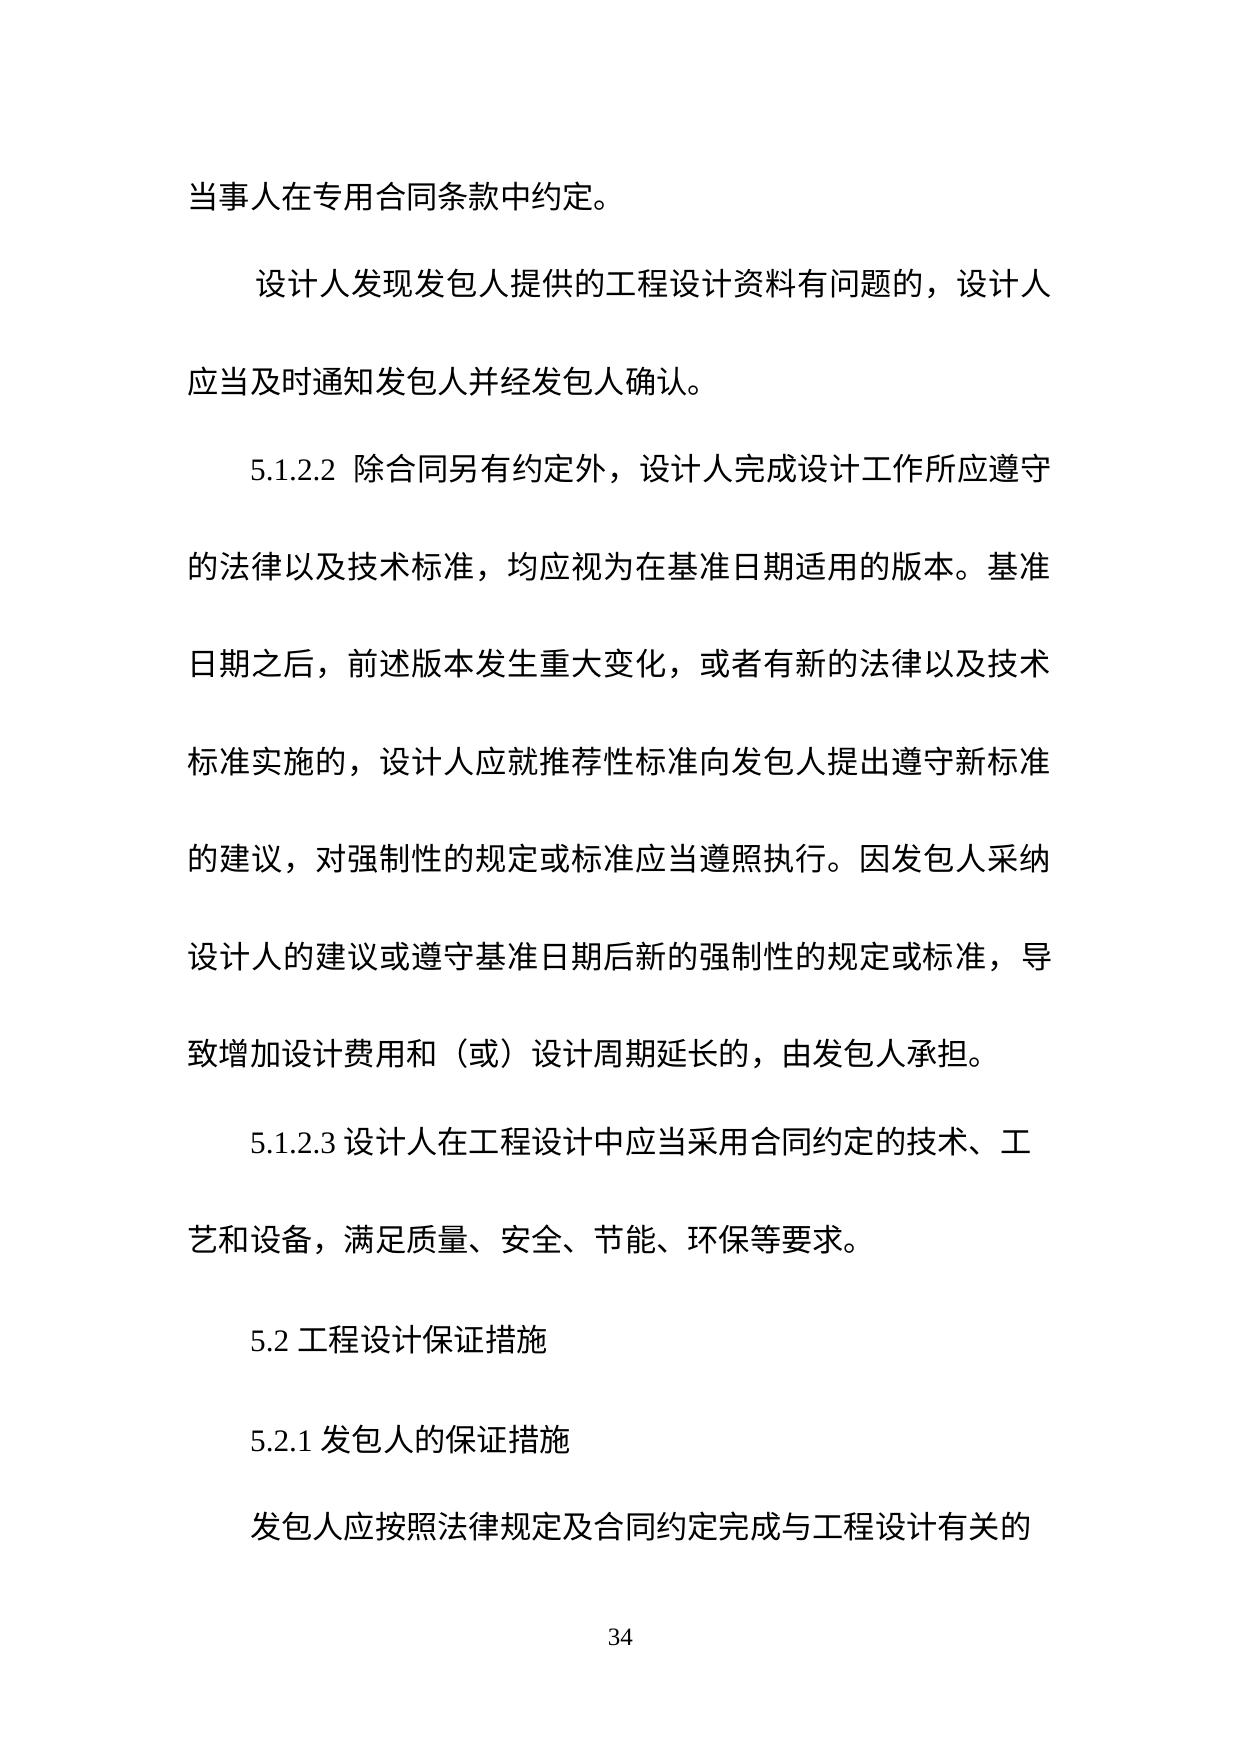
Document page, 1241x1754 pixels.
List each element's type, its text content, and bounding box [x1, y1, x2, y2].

text 5.2.1 发包人的保证措施 [187, 1405, 1053, 1470]
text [187, 1493, 1053, 1558]
text 设计人发现发包人提供的工程设计资料有问题的，设计人应当及时通知发包人并经发包人确认。 [187, 249, 1053, 412]
text 5.2 工程设计保证措施 [187, 1305, 1053, 1370]
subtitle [187, 162, 1053, 227]
text 5.1.2.3 设计人在工程设计中应当采用合同约定的技术、工艺和设备，满足质量、安全、节能、环保等要求。 [187, 1107, 1053, 1270]
text 5.1.2.2 除合同另有约定外，设计人完成设计工作所应遵守的法律以及技术标准，均应视为在基准日期适用的版本。基准日期之后，前述版本发生重大变化，或者有新的法律以及技术标准实施的，设计人应就推荐性标准向发包人提出遵守新标准的建议，对强制性的规定或标准应当遵照执行。因发包人采纳设计人的建议或遵守基准日期后新的强制性的规定或标准，导致增加设计费用和（或）设计周期延长的，由发包人承担。 [187, 435, 1053, 1085]
